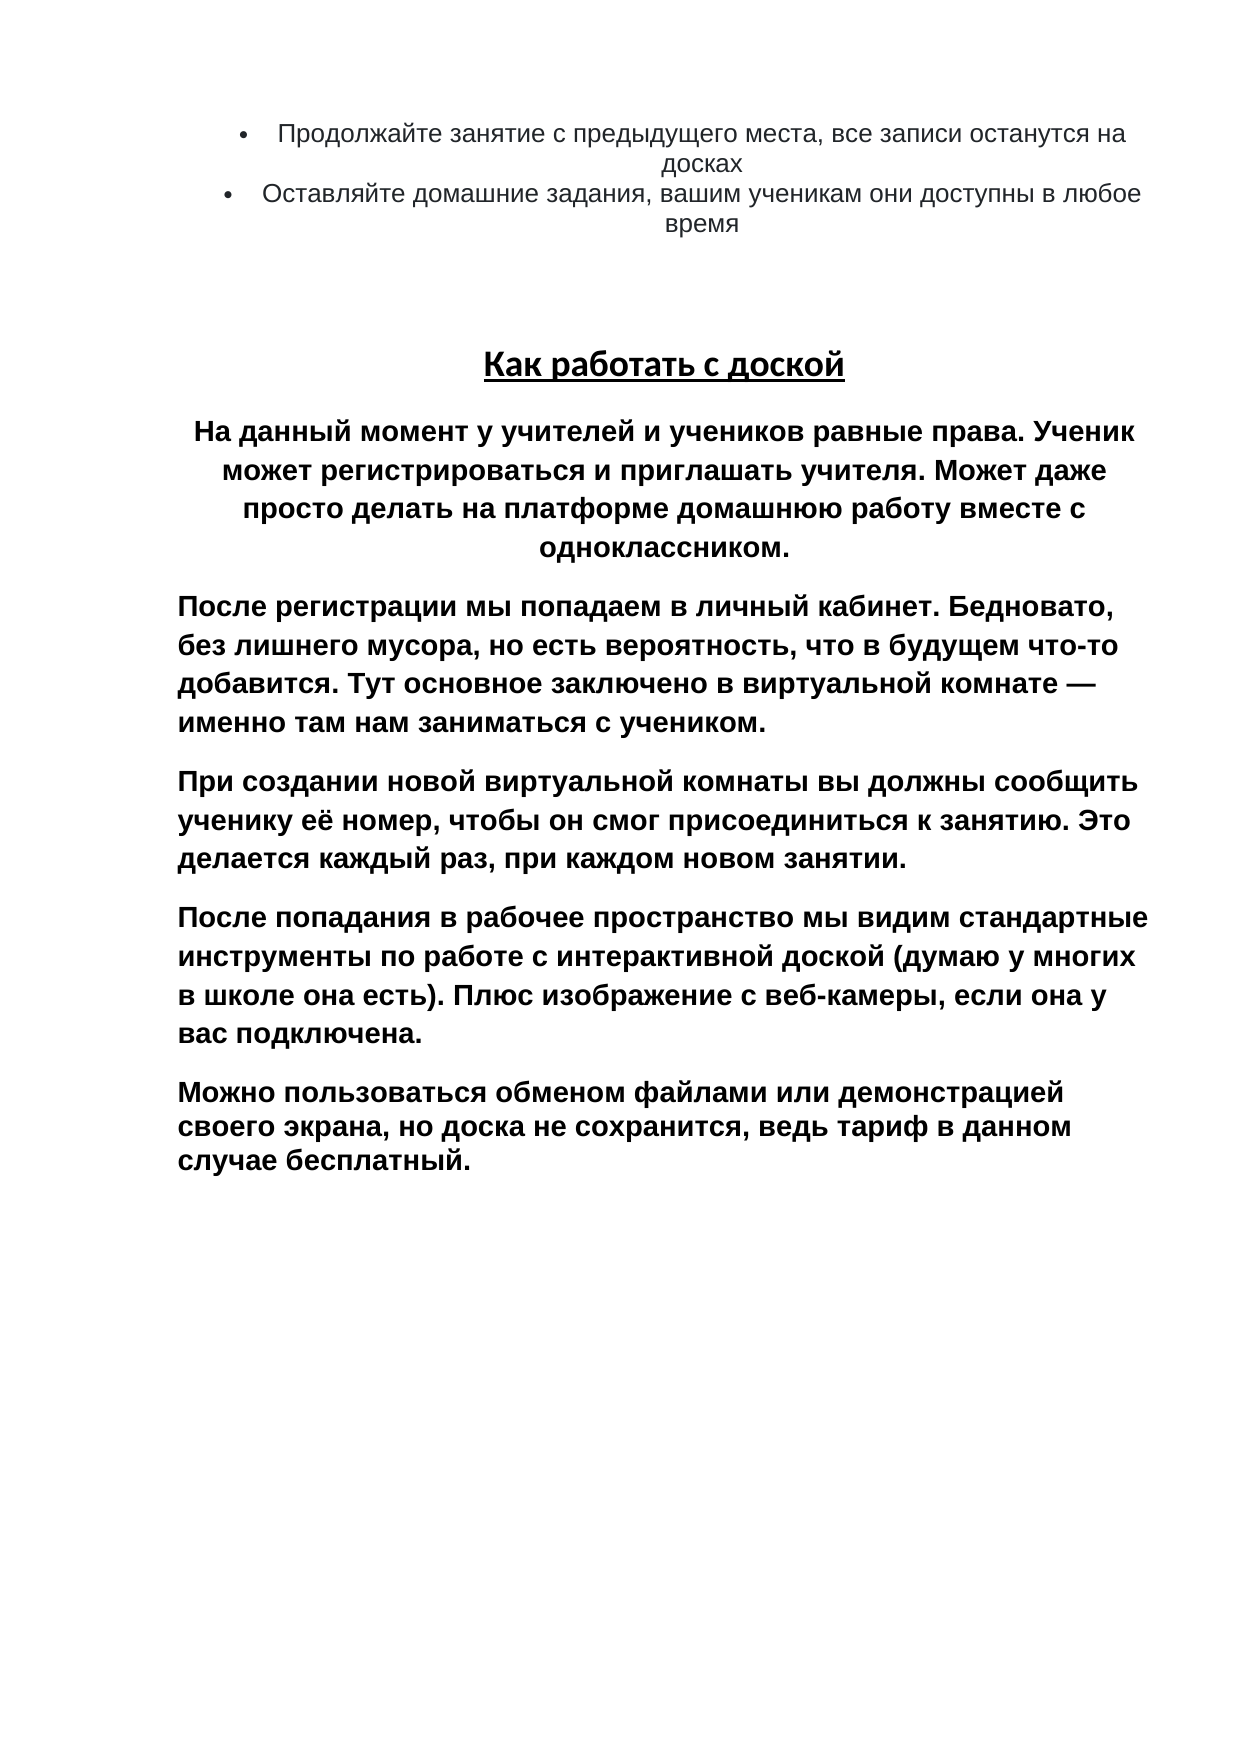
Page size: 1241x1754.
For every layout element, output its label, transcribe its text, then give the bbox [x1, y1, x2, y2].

text После попадания в рабочее пространство мы видим стандартные инструменты по работе с интерактивной доской (думаю у многих в школе она есть). Плюс изображение с веб-камеры, если она у вас подключена. [177, 900, 1152, 1049]
list Оставляйте домашние задания, вашим ученикам они доступны в любое время [215, 178, 1152, 238]
text При создании новой виртуальной комнаты вы должны сообщить ученику её номер, чтобы он смог присоединиться к занятию. Это делается каждый раз, при каждом новом занятии. [177, 764, 1152, 874]
text Как работать с доской [177, 340, 1152, 386]
text Можно пользоваться обменом файлами или демонстрацией своего экрана, но доска не сохранится, ведь тариф в данном случае бесплатный. [177, 1075, 1152, 1176]
text На данный момент у учителей и учеников равные права. Ученик может регистрироваться и приглашать учителя. Может даже просто делать на платформе домашнюю работу вместе с одноклассником. [177, 414, 1152, 563]
list Продолжайте занятие с предыдущего места, все записи останутся на досках [215, 118, 1152, 178]
text После регистрации мы попадаем в личный кабинет. Бедновато, без лишнего мусора, но есть вероятность, что в будущем что-то добавится. Тут основное заключено в виртуальной комнате — именно там нам заниматься с учеником. [177, 589, 1152, 738]
